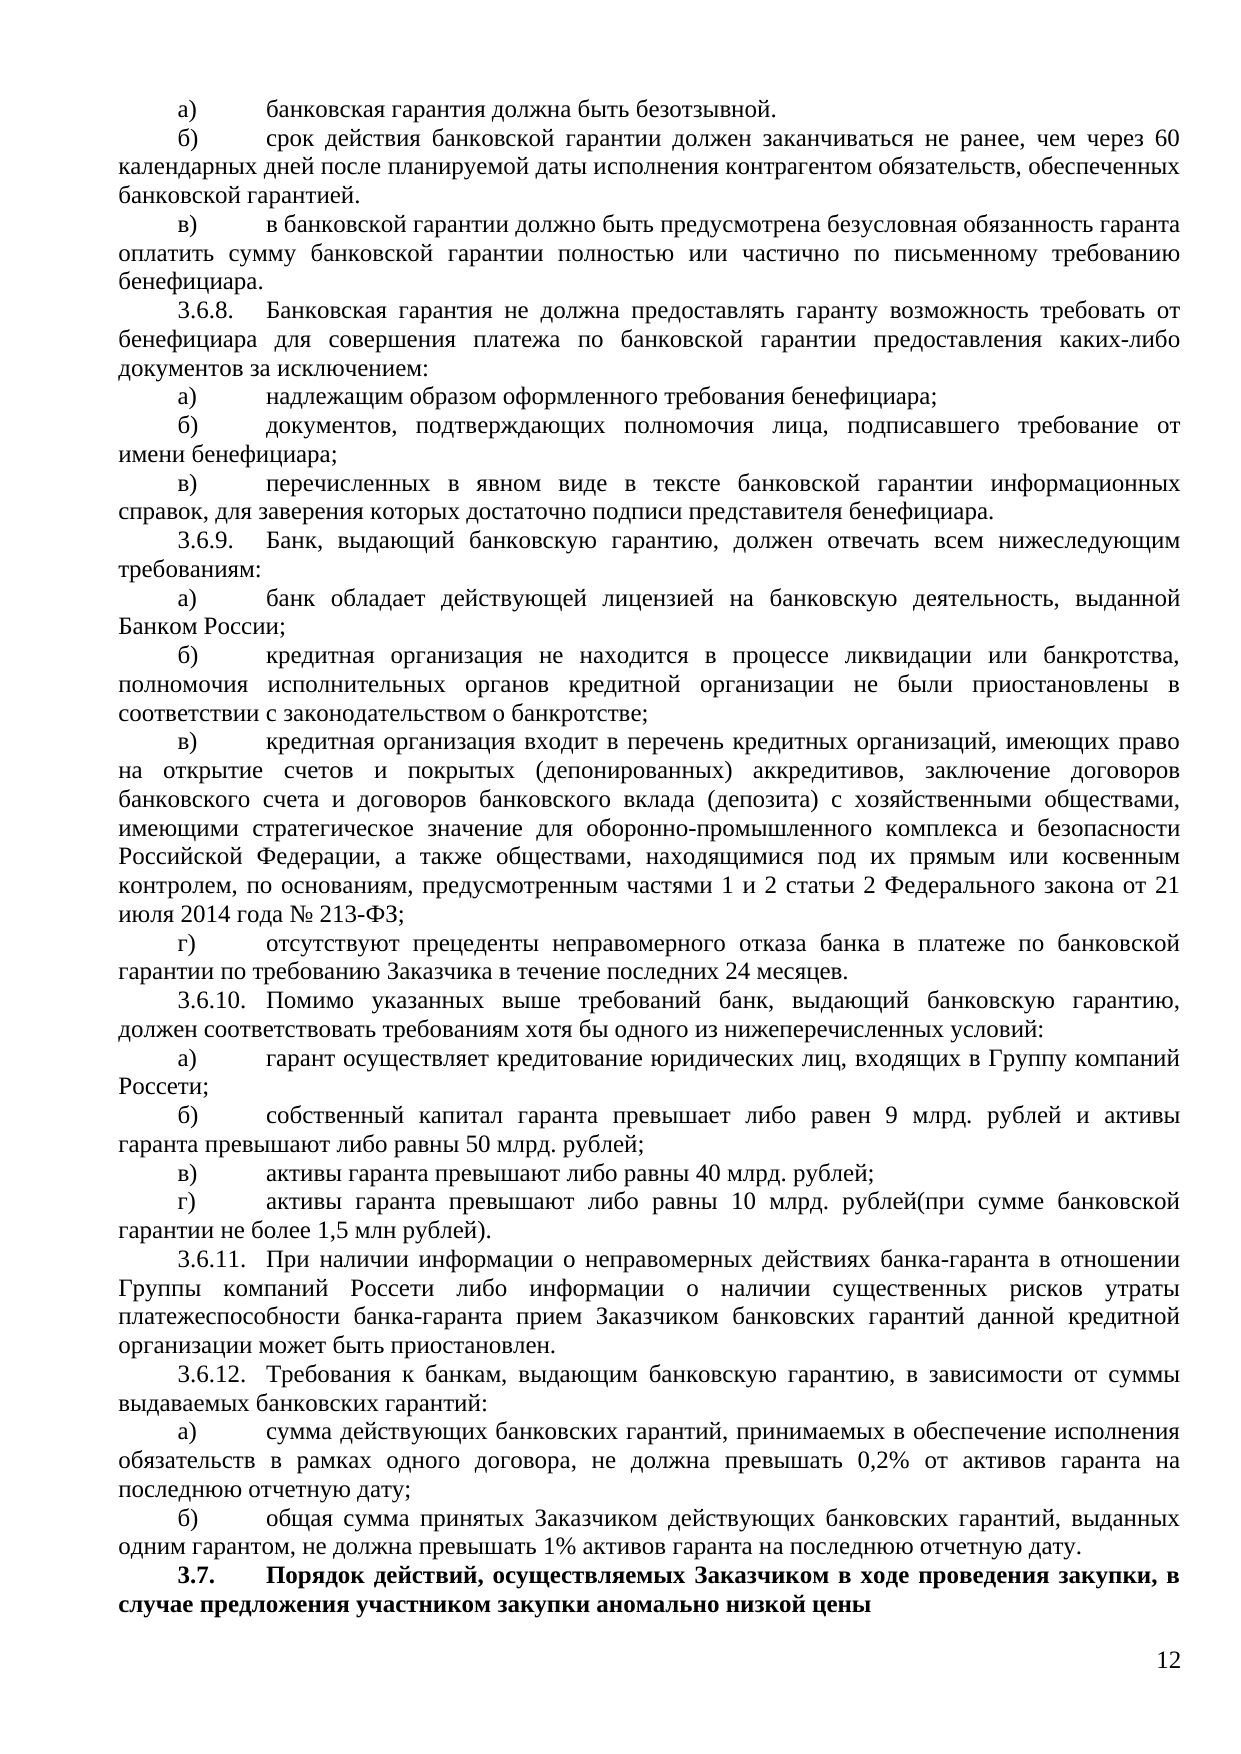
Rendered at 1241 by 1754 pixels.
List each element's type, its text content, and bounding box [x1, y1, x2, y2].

list кредитная организация не находится в процессе ликвидации или банкротства, полномочия исполнительных органов кредитной организации не были приостановлены в соответствии с законодательством о банкротстве; [118, 640, 1181, 726]
list банк обладает действующей лицензией на банковскую деятельность, выданной Банком России; [118, 583, 1181, 640]
list общая сумма принятых Заказчиком действующих банковских гарантий, выданных одним гарантом, не должна превышать 1% активов гаранта на последнюю отчетную дату. [118, 1503, 1181, 1560]
subtitle Требования к банкам, выдающим банковскую гарантию, в зависимости от суммы выдаваемых банковских гарантий: [118, 1359, 1181, 1416]
subtitle Помимо указанных выше требований банк, выдающий банковскую гарантию, должен соответствовать требованиям хотя бы одного из нижеперечисленных условий: [118, 985, 1181, 1043]
subtitle Банковская гарантия не должна предоставлять гаранту возможность требовать от бенефициара для совершения платежа по банковской гарантии предоставления каких-либо документов за исключением: [118, 295, 1181, 381]
list гарант осуществляет кредитование юридических лиц, входящих в Группу компаний Россети; [118, 1043, 1181, 1100]
list в банковской гарантии должно быть предусмотрена безусловная обязанность гаранта оплатить сумму банковской гарантии полностью или частично по письменному требованию бенефициара. [118, 209, 1181, 295]
list документов, подтверждающих полномочия лица, подписавшего требование от имени бенефициара; [118, 410, 1181, 468]
list активы гаранта превышают либо равны 40 млрд. рублей; [118, 1158, 1181, 1186]
subtitle Порядок действий, осуществляемых Заказчиком в ходе проведения закупки, в случае предложения участником закупки аномально низкой цены [118, 1560, 1181, 1618]
list перечисленных в явном виде в тексте банковской гарантии информационных справок, для заверения которых достаточно подписи представителя бенефициара. [118, 468, 1181, 525]
list срок действия банковской гарантии должен заканчиваться не ранее, чем через 60 календарных дней после планируемой даты исполнения контрагентом обязательств, обеспеченных банковской гарантией. [118, 123, 1181, 209]
list кредитная организация входит в перечень кредитных организаций, имеющих право на открытие счетов и покрытых (депонированных) аккредитивов, заключение договоров банковского счета и договоров банковского вклада (депозита) с хозяйственными обществами, имеющими стратегическое значение для оборонно-промышленного комплекса и безопасности Российской Федерации, а также обществами, находящимися под их прямым или косвенным контролем, по основаниям, предусмотренным частями 1 и 2 статьи 2 Федерального закона от 21 июля 2014 года № 213-ФЗ; [118, 726, 1181, 928]
list надлежащим образом оформленного требования бенефициара; [118, 381, 1181, 410]
list собственный капитал гаранта превышает либо равен 9 млрд. рублей и активы гаранта превышают либо равны 50 млрд. рублей; [118, 1100, 1181, 1158]
list сумма действующих банковских гарантий, принимаемых в обеспечение исполнения обязательств в рамках одного договора, не должна превышать 0,2% от активов гаранта на последнюю отчетную дату; [118, 1416, 1181, 1503]
list отсутствуют прецеденты неправомерного отказа банка в платеже по банковской гарантии по требованию Заказчика в течение последних 24 месяцев. [118, 928, 1181, 985]
subtitle При наличии информации о неправомерных действиях банка-гаранта в отношении Группы компаний Россети либо информации о наличии существенных рисков утраты платежеспособности банка-гаранта прием Заказчиком банковских гарантий данной кредитной организации может быть приостановлен. [118, 1244, 1181, 1359]
list банковская гарантия должна быть безотзывной. [118, 94, 1181, 123]
subtitle Банк, выдающий банковскую гарантию, должен отвечать всем нижеследующим требованиям: [118, 525, 1181, 583]
list активы гаранта превышают либо равны 10 млрд. рублей(при сумме банковской гарантии не более 1,5 млн рублей). [118, 1186, 1181, 1244]
